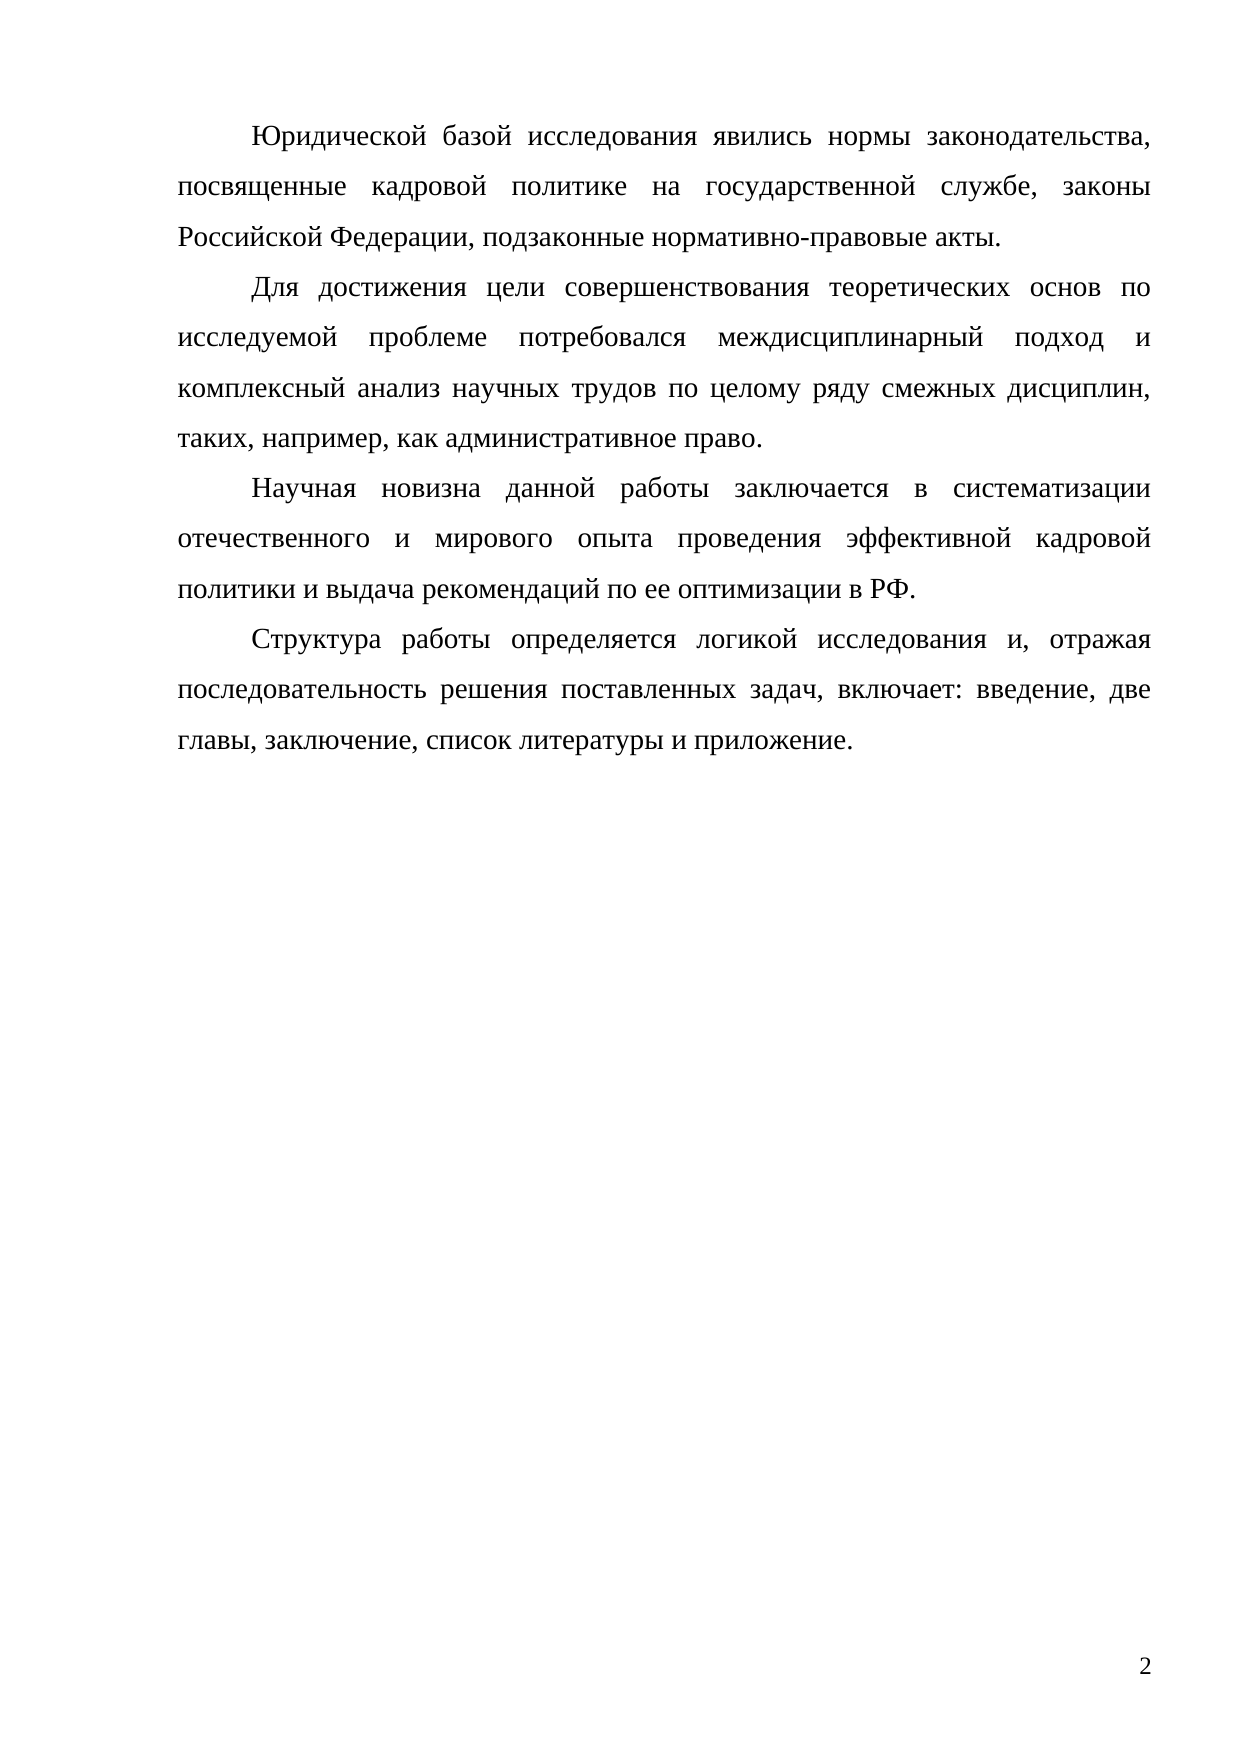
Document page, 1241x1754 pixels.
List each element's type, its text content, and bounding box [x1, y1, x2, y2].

text Научная новизна данной работы заключается в систематизации отечественного и мирового опыта проведения эффективной кадровой политики и выдача рекомендаций по ее оптимизации в РФ. [177, 470, 1152, 604]
text Структура работы определяется логикой исследования и, отражая последовательность решения поставленных задач, включает: введение, две главы, заключение, список литературы и приложение. [177, 621, 1152, 755]
text Юридической базой исследования явились нормы законодательства, посвященные кадровой политике на государственной службе, законы Российской Федерации, подзаконные нормативно-правовые акты. [177, 118, 1152, 252]
text Для достижения цели совершенствования теоретических основ по исследуемой проблеме потребовался междисциплинарный подход и комплексный анализ научных трудов по целому ряду смежных дисциплин, таких, например, как административное право. [177, 269, 1152, 453]
